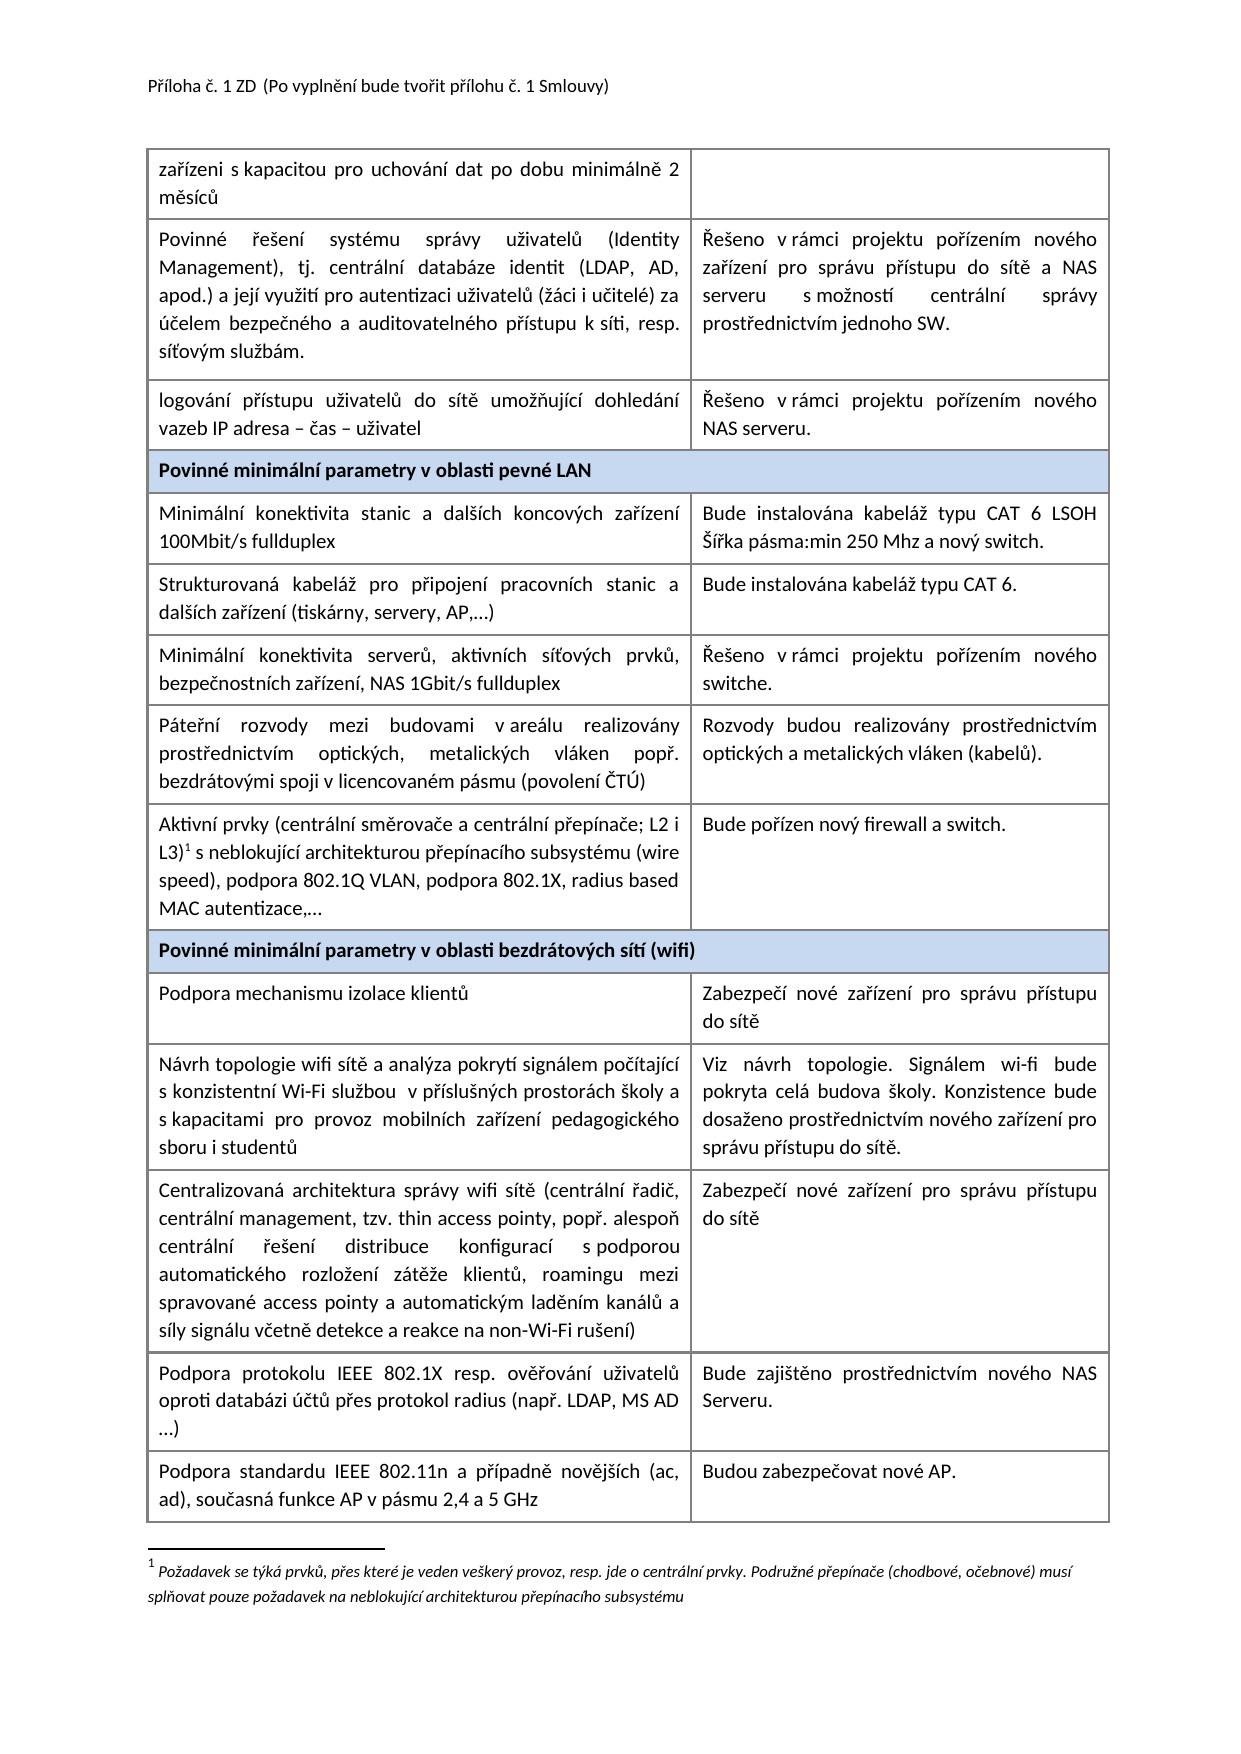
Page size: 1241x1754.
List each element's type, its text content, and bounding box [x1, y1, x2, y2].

table_cell Strukturovaná kabeláž pro připojení pracovních stanic a dalších zařízení (tiskárny, servery, AP,…) [149, 565, 690, 633]
table_cell Podpora standardu IEEE 802.11n a případně novějších (ac, ad), současná funkce AP v pásmu 2,4 a 5 GHz [149, 1452, 690, 1521]
table_cell Páteřní rozvody mezi budovami v areálu realizovány prostřednictvím optických, metalických vláken popř. bezdrátovými spoji v licencovaném pásmu (povolení ČTÚ) [149, 706, 690, 803]
table_cell Zabezpečí nové zařízení pro správu přístupu do sítě [692, 974, 1108, 1042]
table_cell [149, 150, 690, 218]
table_cell Rozvody budou realizovány prostřednictvím optických a metalických vláken (kabelů). [692, 706, 1108, 803]
table_cell Zabezpečí nové zařízení pro správu přístupu do sítě [692, 1171, 1108, 1351]
table_cell Bude instalována kabeláž typu CAT 6. [692, 565, 1108, 633]
table_cell Podpora mechanismu izolace klientů [149, 974, 690, 1042]
table_cell Bude zajištěno prostřednictvím nového NAS Serveru. [692, 1354, 1108, 1450]
table_cell Bude instalována kabeláž typu CAT 6 LSOH Šířka pásma:min 250 Mhz a nový switch. [692, 494, 1108, 563]
table_cell Povinné minimální parametry v oblasti bezdrátových sítí (wifi) [149, 931, 1108, 972]
table_cell Bude pořízen nový firewall a switch. [692, 805, 1108, 929]
table_cell Viz návrh topologie. Signálem wi-fi bude pokryta celá budova školy. Konzistence bude dosaženo prostřednictvím nového zařízení pro správu přístupu do sítě. [692, 1045, 1108, 1169]
table_cell Řešeno v rámci projektu pořízením nového switche. [692, 636, 1108, 704]
table_cell Minimální konektivita serverů, aktivních síťových prvků, bezpečnostních zařízení, NAS 1Gbit/s fullduplex [149, 636, 690, 704]
table_cell Řešeno v rámci projektu pořízením nového NAS serveru. [692, 381, 1108, 449]
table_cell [692, 150, 1108, 218]
table_cell Aktivní prvky (centrální směrovače a centrální přepínače; L2 i L3) s neblokující architekturou přepínacího subsystému (wire speed), podpora 802.1Q VLAN, podpora 802.1X, radius based MAC autentizace,… [149, 805, 690, 929]
table_cell Minimální konektivita stanic a dalších koncových zařízení 100Mbit/s fullduplex [149, 494, 690, 563]
table_cell Návrh topologie wifi sítě a analýza pokrytí signálem počítající s konzistentní Wi-Fi službou v příslušných prostorách školy a s kapacitami pro provoz mobilních zařízení pedagogického sboru i studentů [149, 1045, 690, 1169]
table_cell Podpora protokolu IEEE 802.1X resp. ověřování uživatelů oproti databázi účtů přes protokol radius (např. LDAP, MS AD …) [149, 1354, 690, 1450]
table_cell Povinné minimální parametry v oblasti pevné LAN [149, 451, 1108, 492]
table_cell logování přístupu uživatelů do sítě umožňující dohledání vazeb IP adresa – čas – uživatel [149, 381, 690, 449]
table_cell Centralizovaná architektura správy wifi sítě (centrální řadič, centrální management, tzv. thin access pointy, popř. alespoň centrální řešení distribuce konfigurací s podporou automatického rozložení zátěže klientů, roamingu mezi spravované access pointy a automatickým laděním kanálů a síly signálu včetně detekce a reakce na non-Wi-Fi rušení) [149, 1171, 690, 1351]
table_cell Povinné řešení systému správy uživatelů (Identity Management), tj. centrální databáze identit (LDAP, AD, apod.) a její využití pro autentizaci uživatelů (žáci i učitelé) za účelem bezpečného a auditovatelného přístupu k síti, resp. síťovým službám. [149, 220, 690, 379]
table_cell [692, 1452, 1108, 1521]
table_cell Řešeno v rámci projektu pořízením nového zařízení pro správu přístupu do sítě a NAS serveru s možností centrální správy prostřednictvím jednoho SW. [692, 220, 1108, 379]
